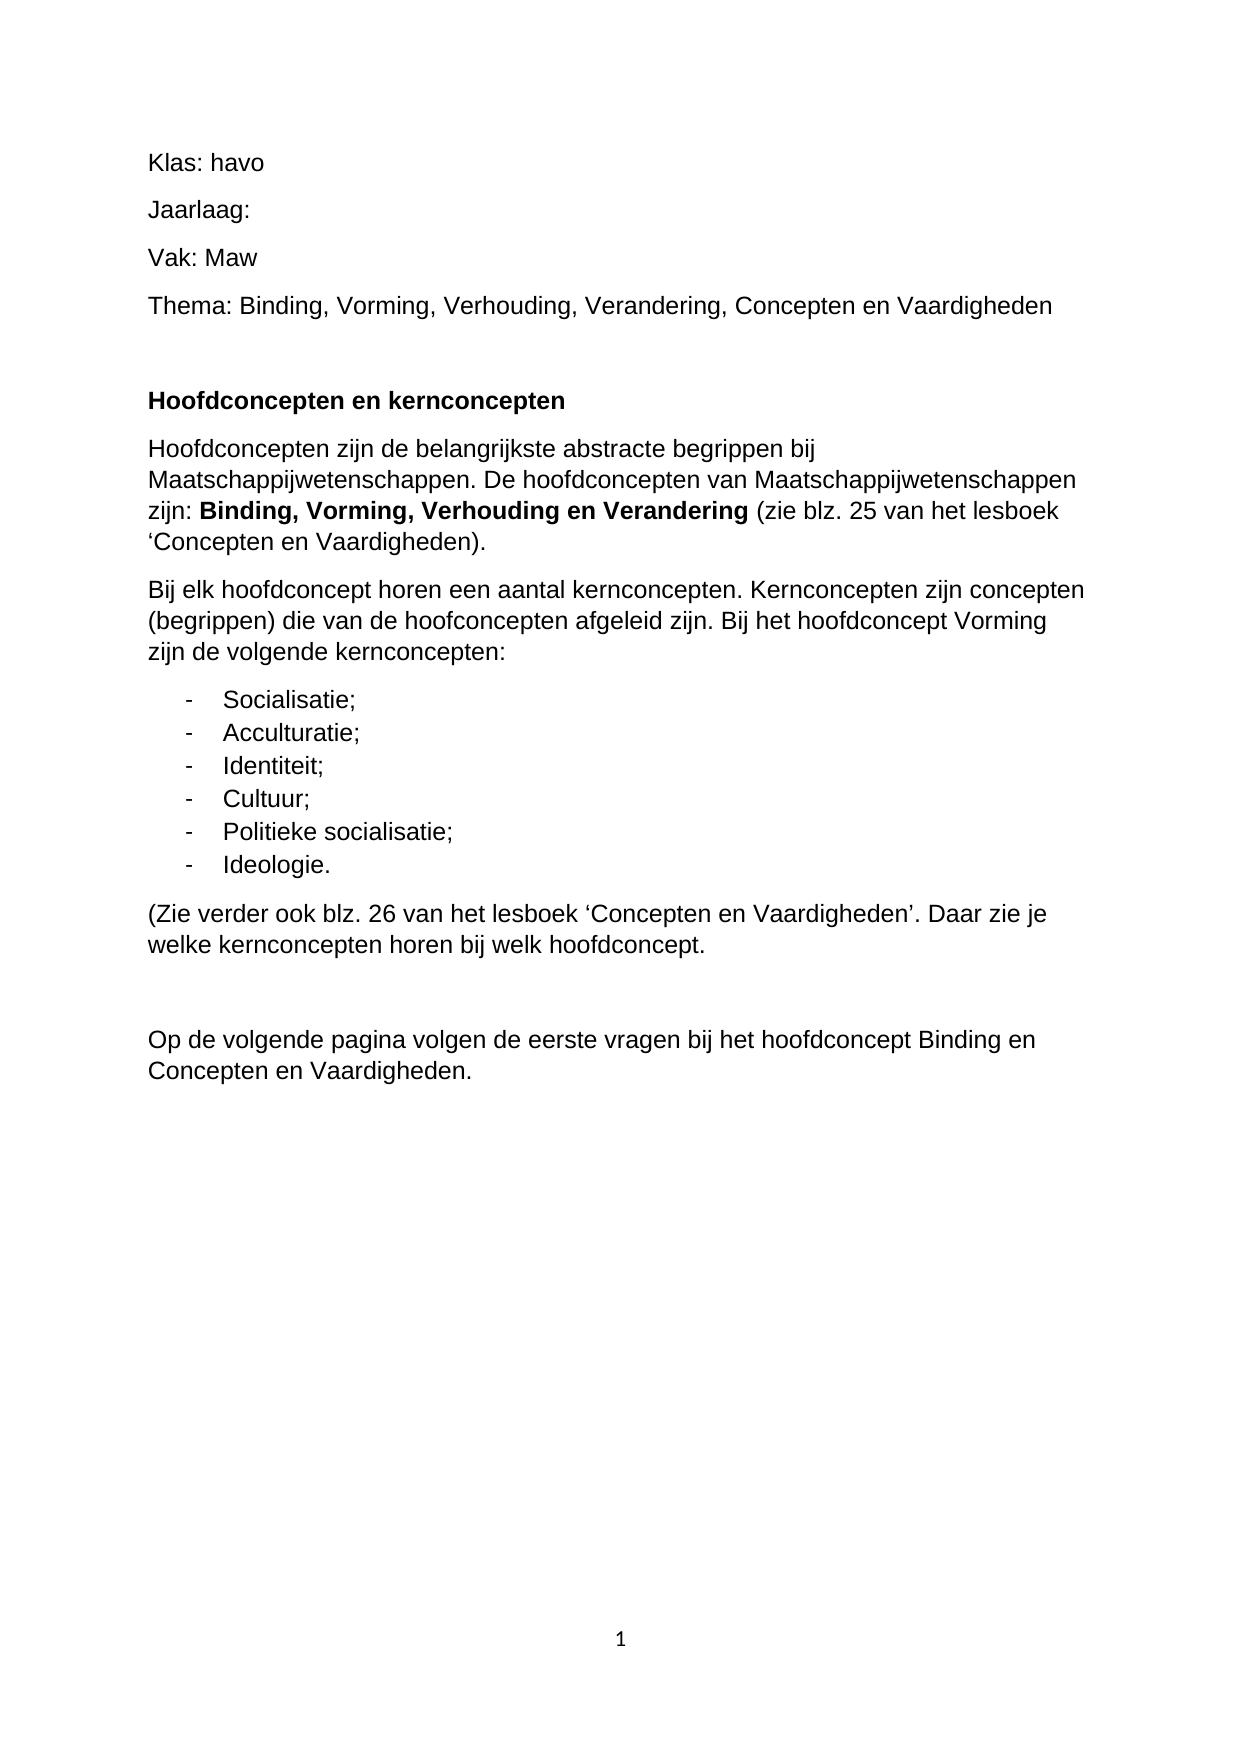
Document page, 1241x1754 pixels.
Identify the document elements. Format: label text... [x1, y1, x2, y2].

text Klas: havo [148, 148, 1093, 176]
list Acculturatie; [185, 717, 1093, 748]
list Cultuur; [185, 783, 1093, 814]
list Socialisatie; [185, 684, 1093, 715]
text Jaarlaag: [148, 195, 1093, 224]
text Hoofdconcepten en kernconcepten [148, 386, 1093, 415]
text Vak: Maw [148, 243, 1093, 272]
text Op de volgende pagina volgen de eerste vragen bij het hoofdconcept Binding en Concepten en Vaardigheden. [148, 1025, 1093, 1085]
list Identiteit; [185, 750, 1093, 781]
list Ideologie. [185, 849, 1093, 879]
list Politieke socialisatie; [185, 816, 1093, 847]
text Bij elk hoofdconcept horen een aantal kernconcepten. Kernconcepten zijn concepten (begrippen) die van de hoofconcepten afgeleid zijn. Bij het hoofdconcept Vorming zijn de volgende kernconcepten: [148, 575, 1093, 666]
text (Zie verder ook blz. 26 van het lesboek ‘Concepten en Vaardigheden’. Daar zie je welke kernconcepten horen bij welk hoofdconcept. [148, 899, 1093, 958]
text Hoofdconcepten zijn de belangrijkste abstracte begrippen bij Maatschappijwetenschappen. De hoofdconcepten van Maatschappijwetenschappen zijn: Binding, Vorming, Verhouding en Verandering (zie blz. 25 van het lesboek ‘Concepten en Vaardigheden). [148, 434, 1093, 556]
text Thema: Binding, Vorming, Verhouding, Verandering, Concepten en Vaardigheden [148, 291, 1093, 319]
